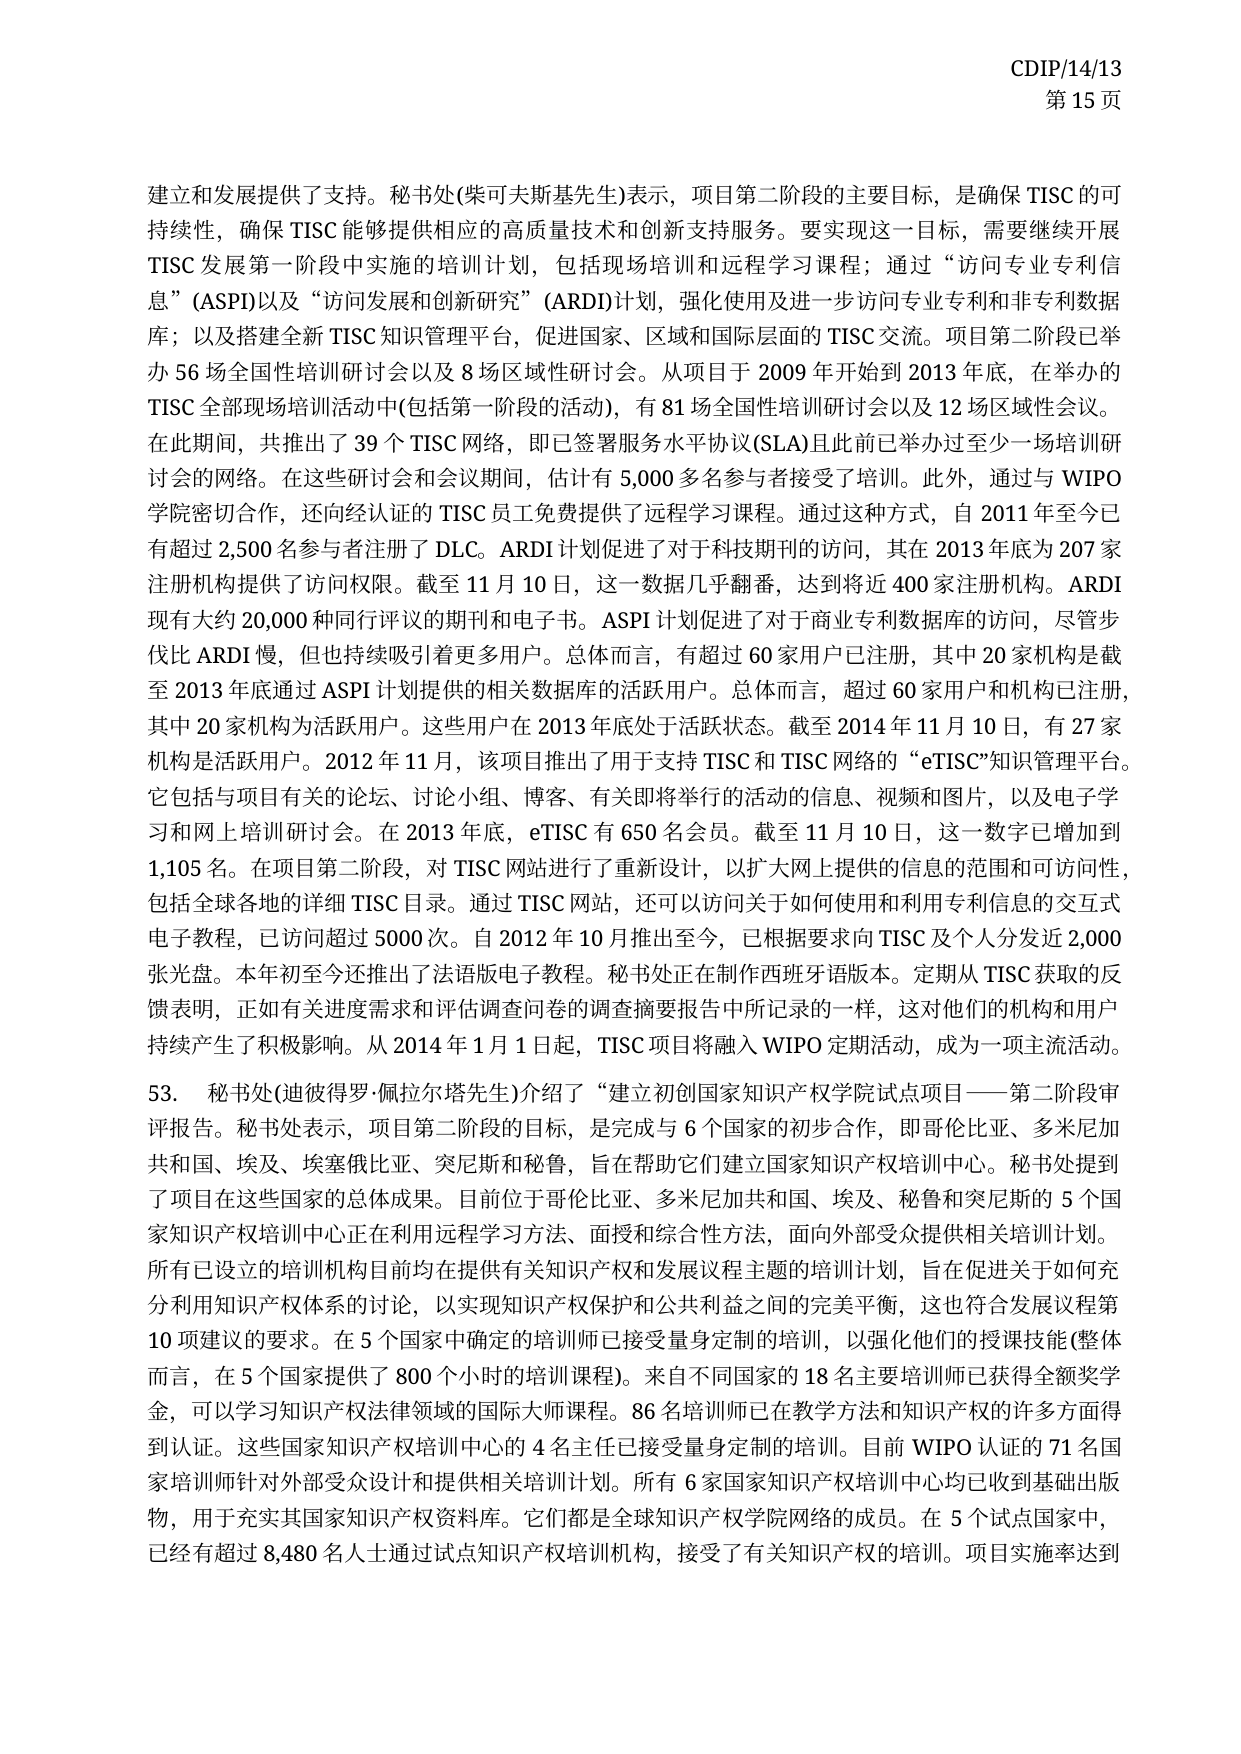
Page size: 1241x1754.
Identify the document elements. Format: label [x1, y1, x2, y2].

list [148, 174, 1122, 1059]
list [148, 1072, 1122, 1568]
